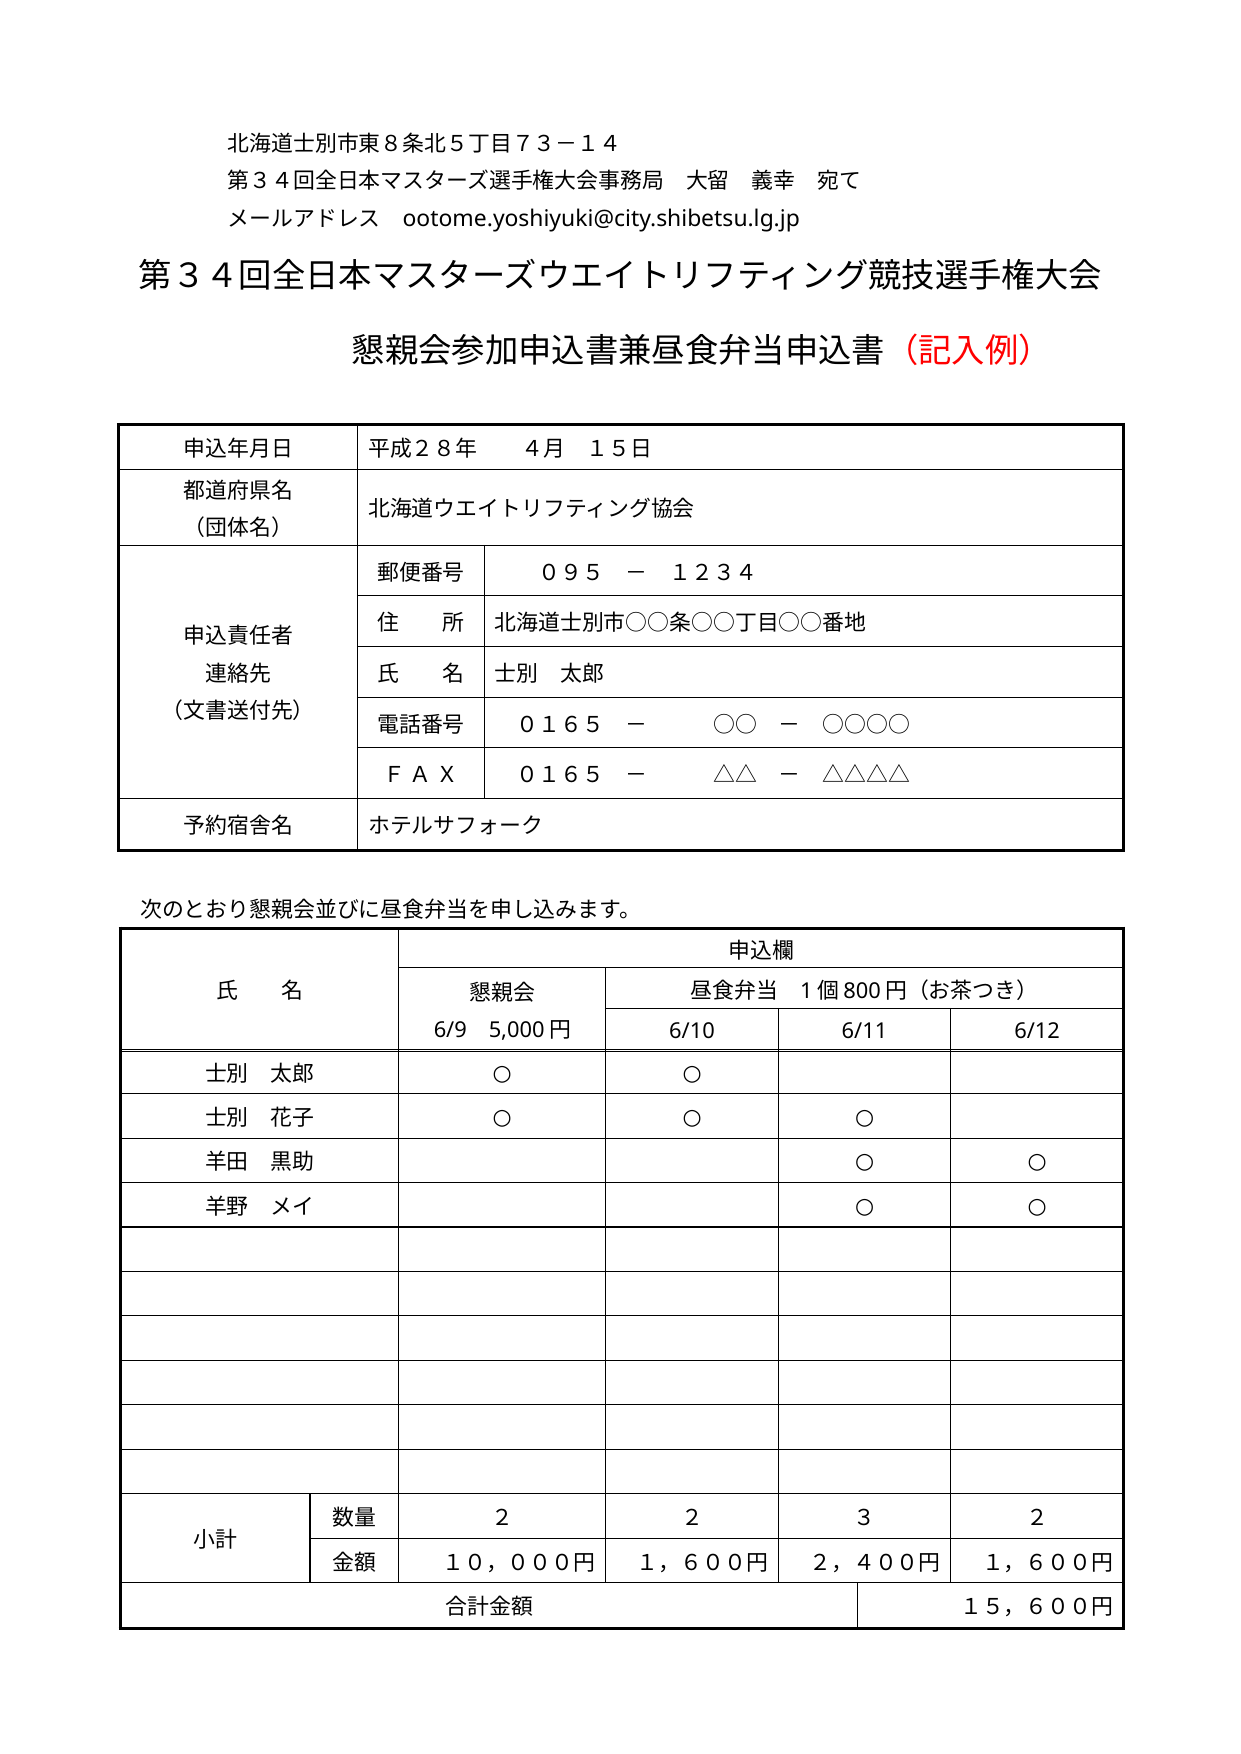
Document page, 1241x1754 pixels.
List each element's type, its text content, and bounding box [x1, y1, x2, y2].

table_cell 士別 花子 [122, 1094, 398, 1137]
table_cell [122, 1272, 398, 1315]
table_cell 予約宿舎名 [120, 799, 357, 848]
table_cell [606, 1361, 778, 1404]
table_cell ○ [606, 1094, 778, 1137]
table_cell ○ [399, 1052, 605, 1093]
table_cell [779, 1316, 950, 1360]
table_cell [399, 1361, 605, 1404]
table_cell ホテルサフォーク [358, 799, 1122, 848]
table_cell [951, 1450, 1122, 1493]
table_cell 昼食弁当 1個800円（お茶つき） [606, 968, 1122, 1008]
table_cell ２ [399, 1494, 605, 1538]
table_cell 合計金額 [122, 1583, 857, 1627]
table_cell [399, 1183, 605, 1226]
table_cell ○ [399, 1094, 605, 1137]
table_cell [606, 1316, 778, 1360]
table_cell １５，６００円 [858, 1583, 1122, 1627]
table_cell 士別 太郎 [122, 1052, 398, 1093]
table_cell ○ [951, 1183, 1122, 1226]
table_cell 懇親会 6/9 5,000円 [399, 968, 605, 1048]
table_cell [779, 1228, 950, 1271]
table_cell [606, 1272, 778, 1315]
table_cell [951, 1094, 1122, 1137]
table_cell ○ [951, 1139, 1122, 1182]
table_header 平成２８年 ４月 １５日 [358, 426, 1122, 469]
table_cell １，６００円 [606, 1539, 778, 1582]
table_cell [399, 1228, 605, 1271]
table_cell [122, 1405, 398, 1449]
text 懇親会参加申込書兼昼食弁当申込書（記入例） [118, 310, 1122, 385]
table_header 氏 名 [122, 930, 398, 1048]
table_cell [951, 1361, 1122, 1404]
table_cell 住 所 [358, 596, 484, 646]
table_cell [606, 1405, 778, 1449]
table_cell 金額 [311, 1539, 398, 1582]
table_cell [122, 1316, 398, 1360]
table_cell [779, 1450, 950, 1493]
table_cell ２，４００円 [779, 1539, 950, 1582]
table_cell 電話番号 [358, 698, 484, 747]
table_cell 都道府県名 （団体名） [120, 470, 357, 545]
table_cell [399, 1450, 605, 1493]
text 次のとおり懇親会並びに昼食弁当を申し込みます。 [118, 889, 1122, 927]
table_cell [779, 1052, 950, 1093]
text 北海道士別市東８条北５丁目７３－１４ [118, 123, 1122, 160]
table_cell １０，０００円 [399, 1539, 605, 1582]
table_header 申込欄 [399, 930, 1122, 967]
table_cell ２ [606, 1494, 778, 1538]
table_cell ０１６５ － △△ － △△△△ [485, 748, 1122, 798]
table_cell [399, 1272, 605, 1315]
table_cell 士別 太郎 [485, 647, 1122, 697]
table_cell 氏 名 [358, 647, 484, 697]
table_cell 6/11 [779, 1009, 950, 1048]
text 第３４回全日本マスターズ選手権大会事務局 大留 義幸 宛て [118, 160, 1122, 198]
table_cell [606, 1183, 778, 1226]
table_cell 羊野 メイ [122, 1183, 398, 1226]
table_cell ○ [779, 1139, 950, 1182]
table_cell ０９５ － １２３４ [485, 546, 1122, 595]
table_cell [399, 1139, 605, 1182]
table_cell [779, 1272, 950, 1315]
table_cell 6/10 [606, 1009, 778, 1048]
table_cell [951, 1052, 1122, 1093]
table_cell 小計 [122, 1494, 309, 1582]
table_cell ○ [606, 1052, 778, 1093]
table_cell [122, 1228, 398, 1271]
table_cell [951, 1316, 1122, 1360]
table_cell 羊田 黒助 [122, 1139, 398, 1182]
text メールアドレス ootome.yoshiyuki@city.shibetsu.lg.jp [118, 198, 1122, 235]
table_header 申込年月日 [120, 426, 357, 469]
table_cell 郵便番号 [358, 546, 484, 595]
table_cell [779, 1405, 950, 1449]
table_cell 北海道士別市○○条○○丁目○○番地 [485, 596, 1122, 646]
table_cell ○ [779, 1094, 950, 1137]
table_cell [399, 1316, 605, 1360]
table_cell [951, 1272, 1122, 1315]
table_cell 数量 [311, 1494, 398, 1538]
table_cell 6/12 [951, 1009, 1122, 1048]
table_cell [779, 1361, 950, 1404]
table_cell [122, 1450, 398, 1493]
table_cell [606, 1450, 778, 1493]
text 第３４回全日本マスターズウエイトリフティング競技選手権大会 [118, 235, 1122, 310]
table_cell 申込責任者 連絡先 （文書送付先） [120, 546, 357, 798]
table_cell ＦＡＸ [358, 748, 484, 798]
table_cell １，６００円 [951, 1539, 1122, 1582]
table_cell ０１６５ － ○○ － ○○○○ [485, 698, 1122, 747]
table_cell ○ [779, 1183, 950, 1226]
table_cell [951, 1228, 1122, 1271]
table_cell ２ [951, 1494, 1122, 1538]
table_cell ３ [779, 1494, 950, 1538]
table_cell [951, 1405, 1122, 1449]
table_cell [399, 1405, 605, 1449]
table_cell 北海道ウエイトリフティング協会 [358, 470, 1122, 545]
table_cell [122, 1361, 398, 1404]
table_cell [606, 1139, 778, 1182]
table_cell [606, 1228, 778, 1271]
